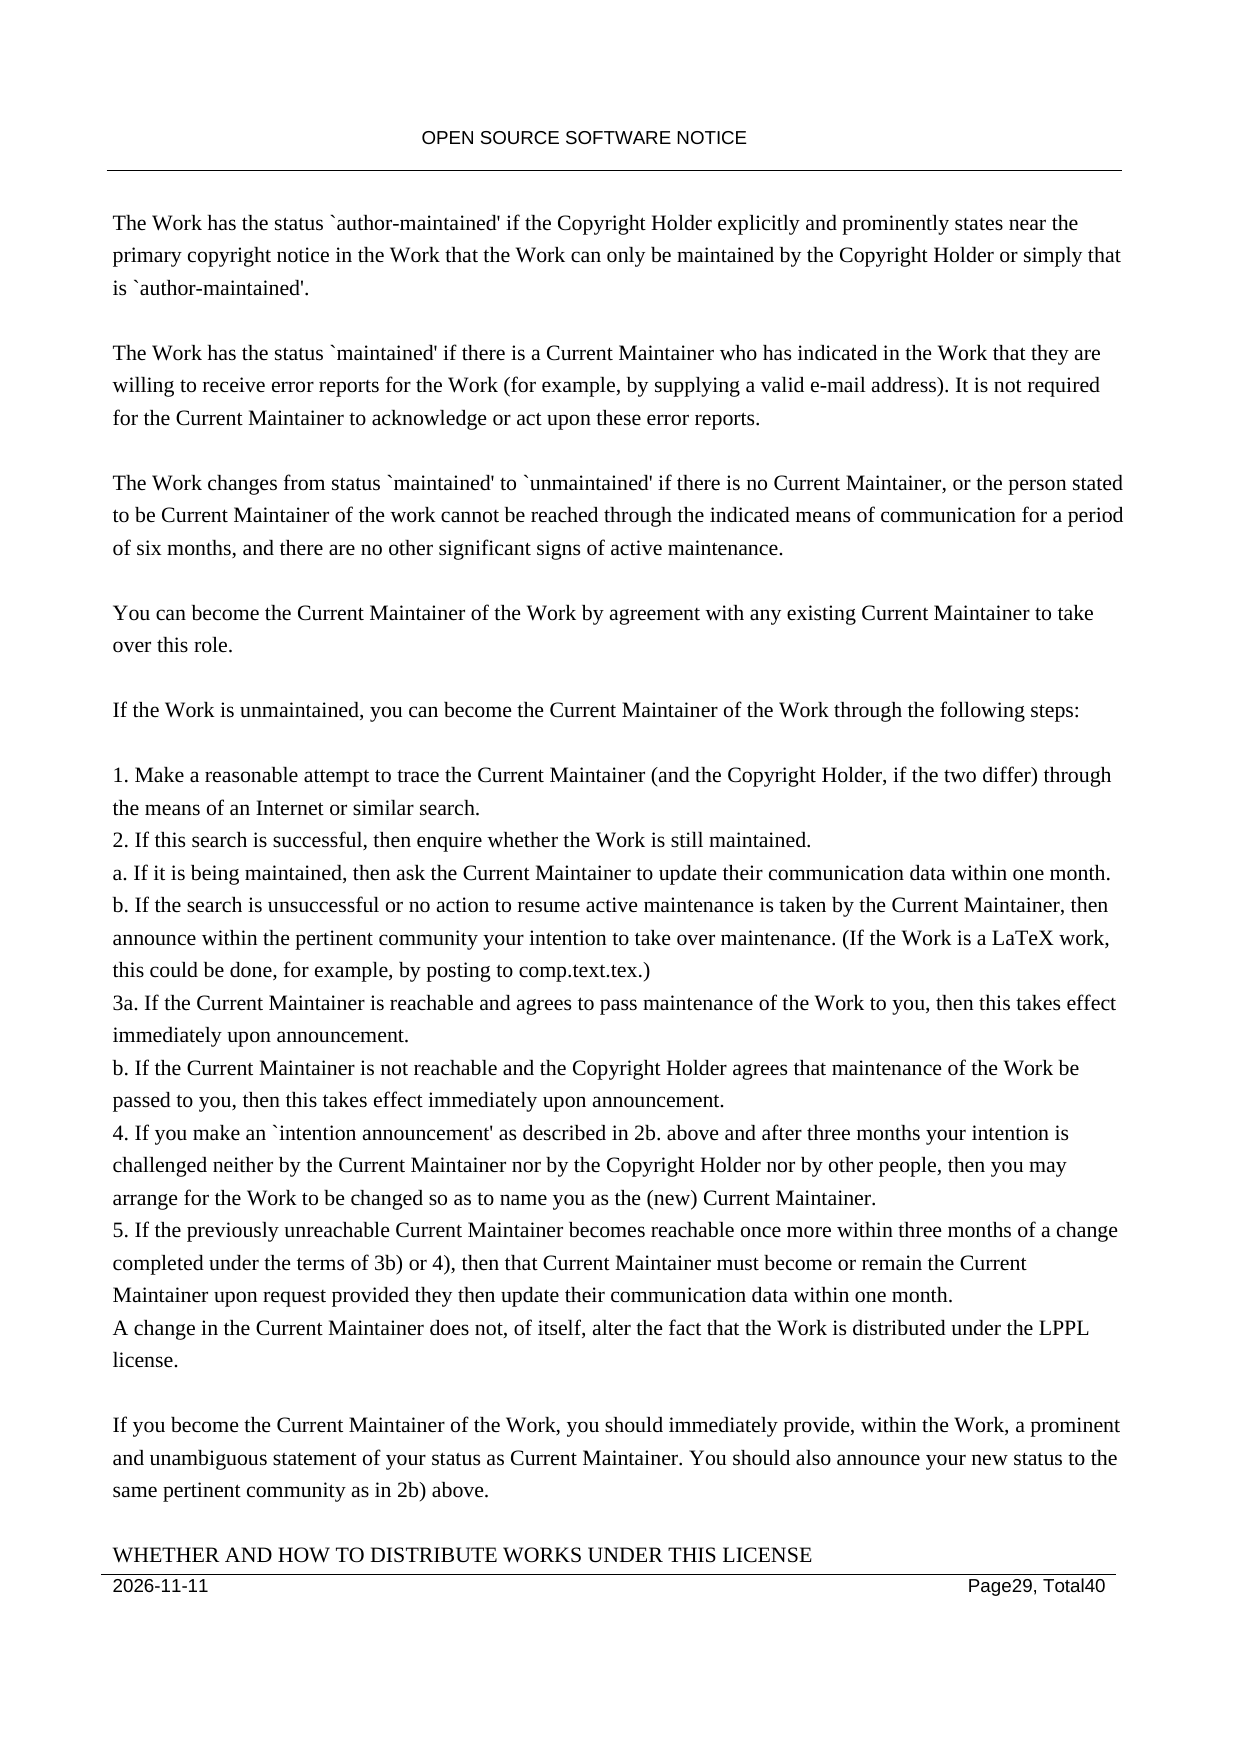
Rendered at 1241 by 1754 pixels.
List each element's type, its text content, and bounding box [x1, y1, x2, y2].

text a. If it is being maintained, then ask the Current Maintainer to update their communication data within one month. [112, 856, 1128, 889]
text WHETHER AND HOW TO DISTRIBUTE WORKS UNDER THIS LICENSE [112, 1539, 1128, 1571]
text If the Work is unmaintained, you can become the Current Maintainer of the Work through the following steps: [112, 694, 1128, 726]
text The Work changes from status `maintained' to `unmaintained' if there is no Current Maintainer, or the person stated to be Current Maintainer of the work cannot be reached through the indicated means of communication for a period of six months, and there are no other significant signs of active maintenance. [112, 466, 1128, 564]
text You can become the Current Maintainer of the Work by agreement with any existing Current Maintainer to take over this role. [112, 596, 1128, 661]
text 2. If this search is successful, then enquire whether the Work is still maintained. [112, 824, 1128, 856]
text The Work has the status `maintained' if there is a Current Maintainer who has indicated in the Work that they are willing to receive error reports for the Work (for example, by supplying a valid e-mail address). It is not required for the Current Maintainer to acknowledge or act upon these error reports. [112, 336, 1128, 434]
text b. If the Current Maintainer is not reachable and the Copyright Holder agrees that maintenance of the Work be passed to you, then this takes effect immediately upon announcement. [112, 1051, 1128, 1116]
text The Work has the status `author-maintained' if the Copyright Holder explicitly and prominently states near the primary copyright notice in the Work that the Work can only be maintained by the Copyright Holder or simply that is `author-maintained'. [112, 206, 1128, 304]
text 5. If the previously unreachable Current Maintainer becomes reachable once more within three months of a change completed under the terms of 3b) or 4), then that Current Maintainer must become or remain the Current Maintainer upon request provided they then update their communication data within one month. [112, 1214, 1128, 1311]
text If you become the Current Maintainer of the Work, you should immediately provide, within the Work, a prominent and unambiguous statement of your status as Current Maintainer. You should also announce your new status to the same pertinent community as in 2b) above. [112, 1409, 1128, 1506]
text 1. Make a reasonable attempt to trace the Current Maintainer (and the Copyright Holder, if the two differ) through the means of an Internet or similar search. [112, 759, 1128, 824]
text b. If the search is unsuccessful or no action to resume active maintenance is taken by the Current Maintainer, then announce within the pertinent community your intention to take over maintenance. (If the Work is a LaTeX work, this could be done, for example, by posting to comp.text.tex.) [112, 889, 1128, 986]
text A change in the Current Maintainer does not, of itself, alter the fact that the Work is distributed under the LPPL license. [112, 1311, 1128, 1376]
text 3a. If the Current Maintainer is reachable and agrees to pass maintenance of the Work to you, then this takes effect immediately upon announcement. [112, 986, 1128, 1051]
text 4. If you make an `intention announcement' as described in 2b. above and after three months your intention is challenged neither by the Current Maintainer nor by the Copyright Holder nor by other people, then you may arrange for the Work to be changed so as to name you as the (new) Current Maintainer. [112, 1116, 1128, 1214]
